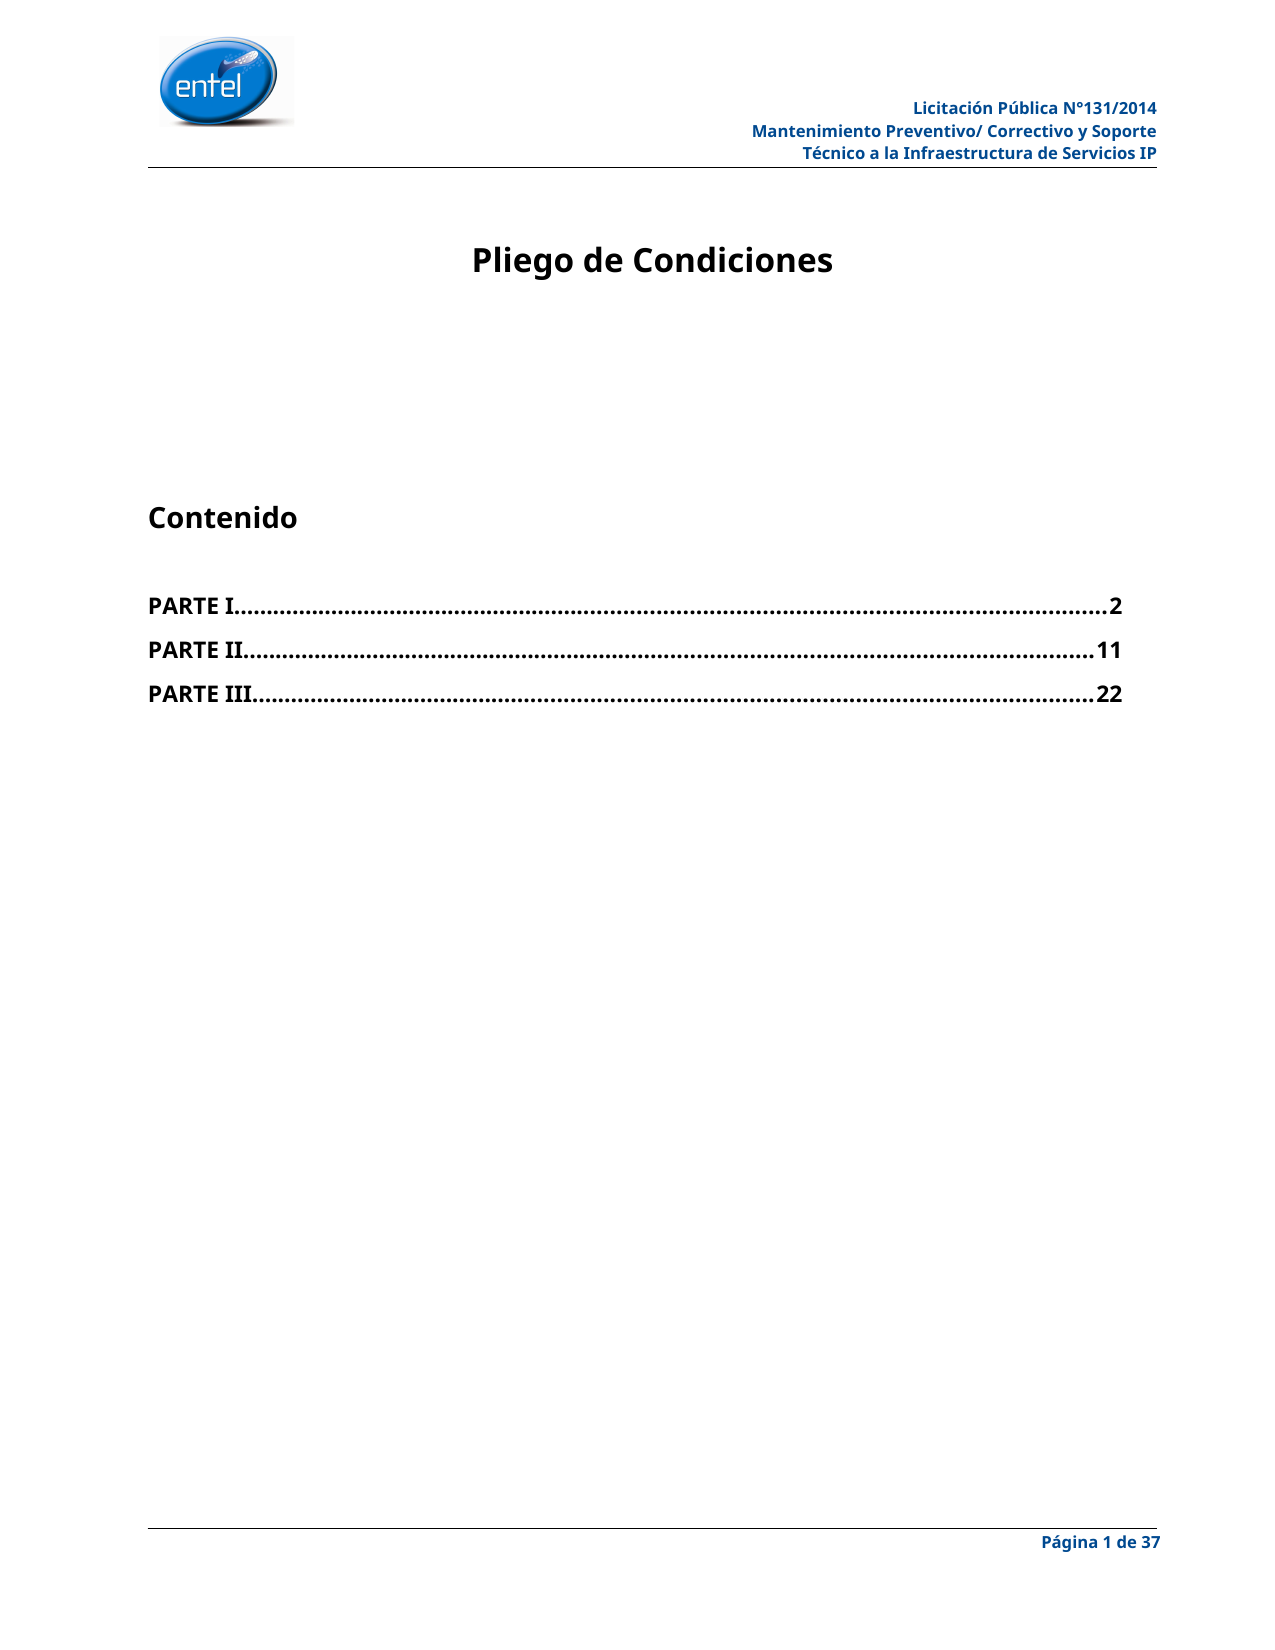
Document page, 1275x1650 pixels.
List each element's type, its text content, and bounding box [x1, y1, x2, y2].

picture [159, 36, 295, 127]
text PARTE III 22 [148, 678, 1157, 709]
text PARTE II 11 [148, 634, 1157, 665]
text PARTE I 2 [148, 590, 1157, 621]
text Contenido [148, 497, 1157, 537]
text Pliego de Condiciones [148, 237, 1157, 282]
